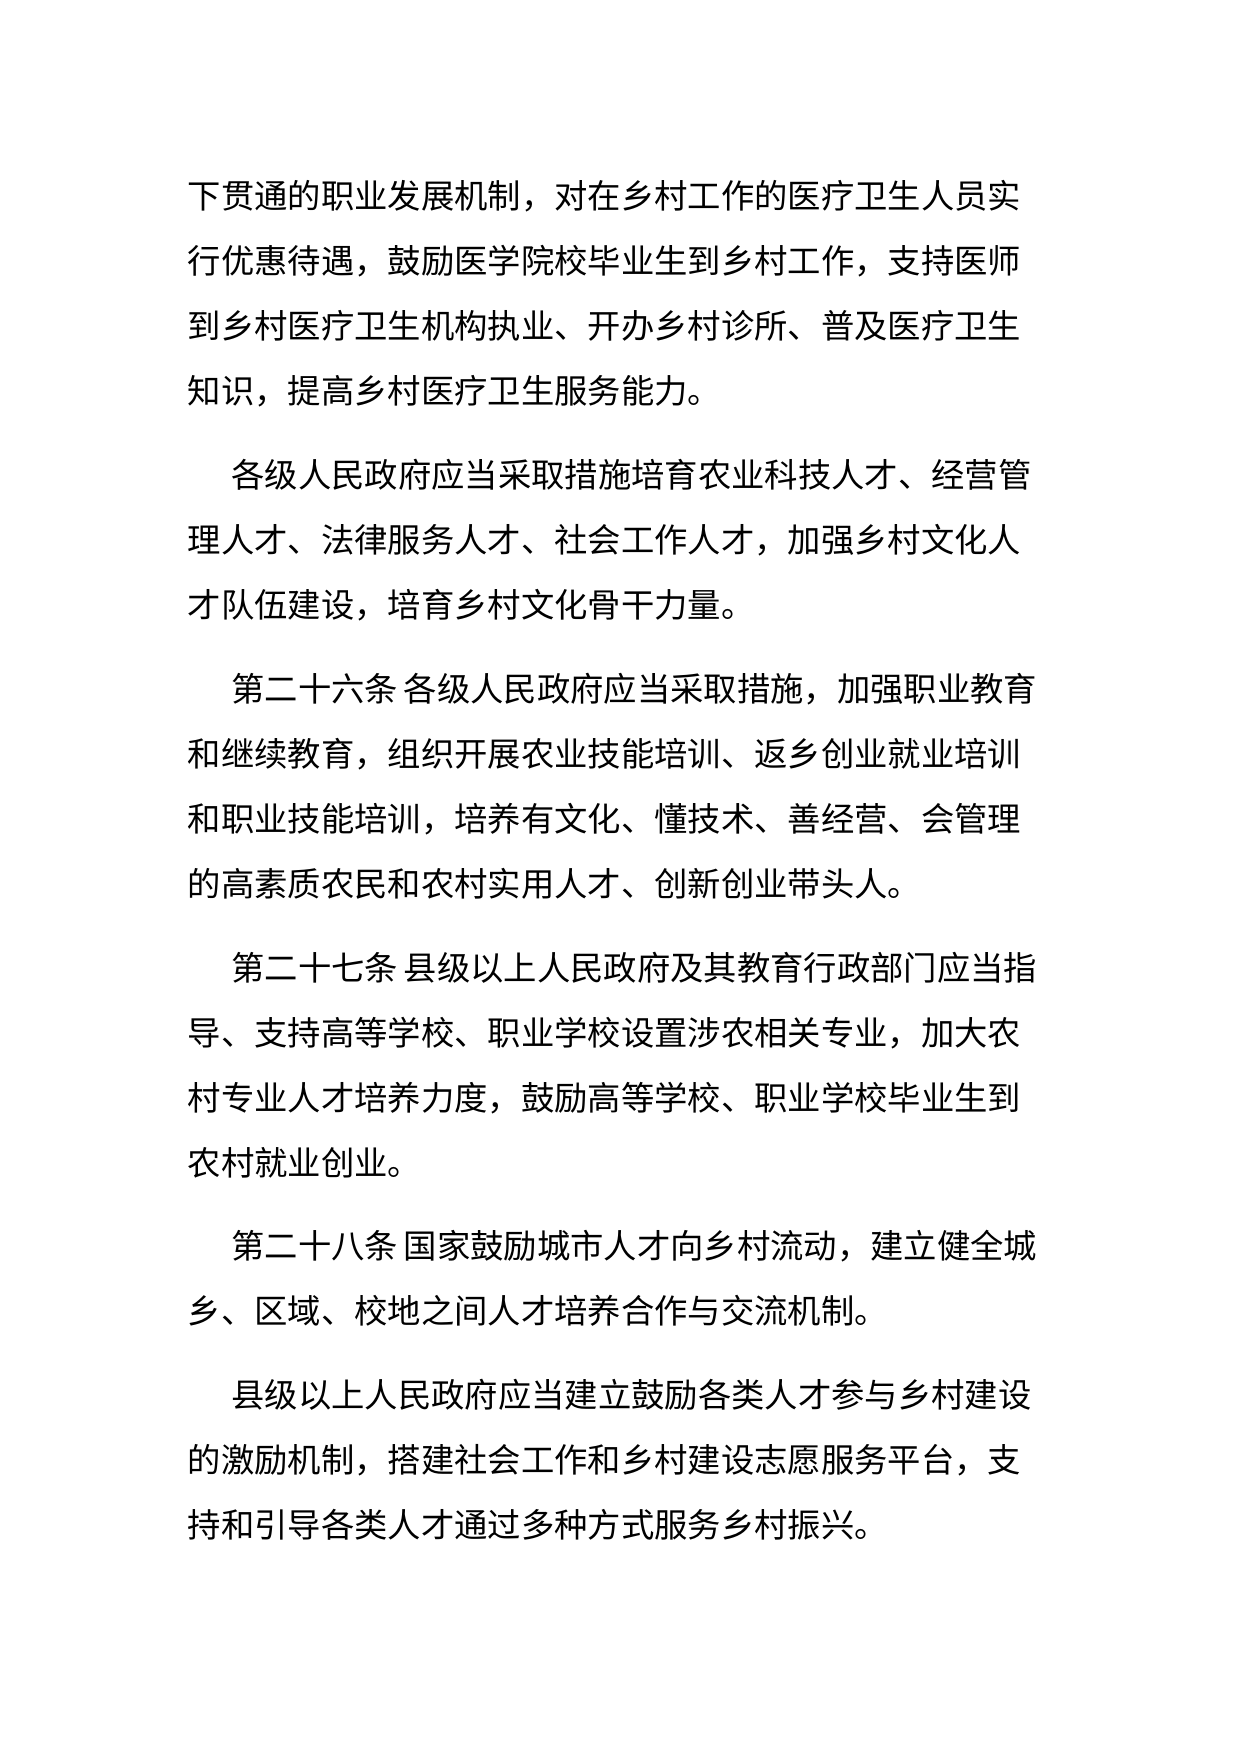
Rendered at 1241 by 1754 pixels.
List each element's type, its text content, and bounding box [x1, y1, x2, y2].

text 第二十七条 县级以上人民政府及其教育行政部门应当指导、支持高等学校、职业学校设置涉农相关专业，加大农村专业人才培养力度，鼓励高等学校、职业学校毕业生到农村就业创业。 [187, 933, 1053, 1193]
text 各级人民政府应当采取措施培育农业科技人才、经营管理人才、法律服务人才、社会工作人才，加强乡村文化人才队伍建设，培育乡村文化骨干力量。 [187, 441, 1053, 636]
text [187, 162, 1053, 422]
text 县级以上人民政府应当建立鼓励各类人才参与乡村建设的激励机制，搭建社会工作和乡村建设志愿服务平台，支持和引导各类人才通过多种方式服务乡村振兴。 [187, 1361, 1053, 1556]
text 第二十六条 各级人民政府应当采取措施，加强职业教育和继续教育，组织开展农业技能培训、返乡创业就业培训和职业技能培训，培养有文化、懂技术、善经营、会管理的高素质农民和农村实用人才、创新创业带头人。 [187, 654, 1053, 914]
text 第二十八条 国家鼓励城市人才向乡村流动，建立健全城乡、区域、校地之间人才培养合作与交流机制。 [187, 1212, 1053, 1342]
